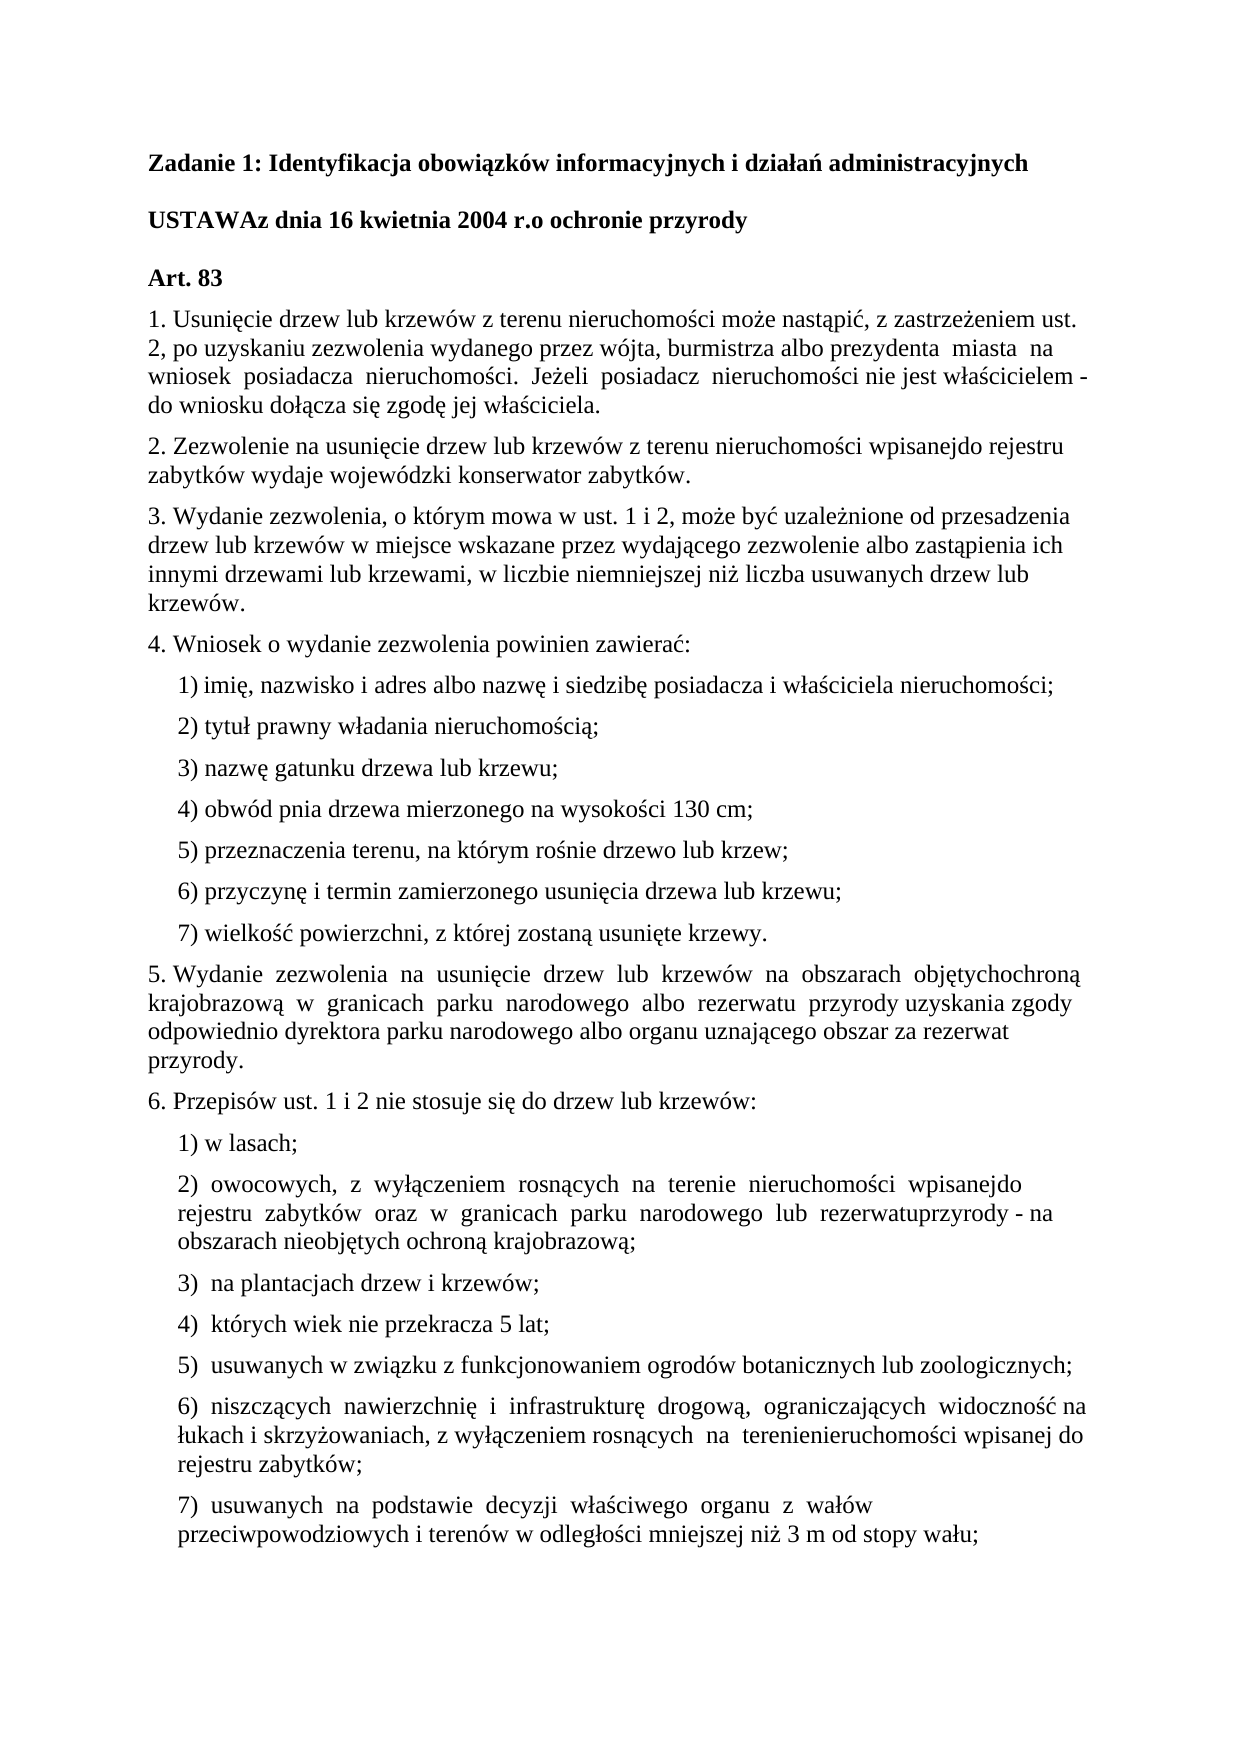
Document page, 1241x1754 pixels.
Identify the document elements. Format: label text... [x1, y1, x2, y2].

text 3. Wydanie zezwolenia, o którym mowa w ust. 1 i 2, może być uzależnione od przesadzenia drzew lub krzewów w miejsce wskazane przez wydającego zezwolenie albo zastąpienia ich innymi drzewami lub krzewami, w liczbie niemniejszej niż liczba usuwanych drzew lub krzewów. [148, 501, 1093, 616]
text 2) owocowych, z wyłączeniem rosnących na terenie nieruchomości wpisanejdo rejestru zabytków oraz w granicach parku narodowego lub rezerwatuprzyrody - na obszarach nieobjętych ochroną krajobrazową; [177, 1169, 1093, 1255]
text 4. Wniosek o wydanie zezwolenia powinien zawierać: [148, 629, 1093, 658]
text 6) niszczących nawierzchnię i infrastrukturę drogową, ograniczających widoczność na łukach i skrzyżowaniach, z wyłączeniem rosnących na terenienieruchomości wpisanej do rejestru zabytków; [177, 1391, 1093, 1478]
text 5. Wydanie zezwolenia na usunięcie drzew lub krzewów na obszarach objętychochroną krajobrazową w granicach parku narodowego albo rezerwatu przyrody uzyskania zgody odpowiednio dyrektora parku narodowego albo organu uznającego obszar za rezerwat przyrody. [148, 959, 1093, 1074]
text 1) imię, nazwisko i adres albo nazwę i siedzibę posiadacza i właściciela nieruchomości; [177, 670, 1093, 699]
text 1. Usunięcie drzew lub krzewów z terenu nieruchomości może nastąpić, z zastrzeżeniem ust. 2, po uzyskaniu zezwolenia wydanego przez wójta, burmistrza albo prezydenta miasta na wniosek posiadacza nieruchomości. Jeżeli posiadacz nieruchomości nie jest właścicielem - do wniosku dołącza się zgodę jej właściciela. [148, 304, 1093, 419]
text 5) usuwanych w związku z funkcjonowaniem ogrodów botanicznych lub zoologicznych; [177, 1350, 1093, 1379]
text 6) przyczynę i termin zamierzonego usunięcia drzewa lub krzewu; [177, 876, 1093, 905]
text 2) tytuł prawny władania nieruchomością; [177, 711, 1093, 740]
text Zadanie 1: Identyfikacja obowiązków informacyjnych i działań administracyjnych [148, 148, 1093, 176]
text 7) wielkość powierzchni, z której zostaną usunięte krzewy. [177, 918, 1093, 946]
text 2. Zezwolenie na usunięcie drzew lub krzewów z terenu nieruchomości wpisanejdo rejestru zabytków wydaje wojewódzki konserwator zabytków. [148, 431, 1093, 489]
text 1) w lasach; [177, 1128, 1093, 1156]
text 7) usuwanych na podstawie decyzji właściwego organu z wałów przeciwpowodziowych i terenów w odległości mniejszej niż 3 m od stopy wału; [177, 1490, 1093, 1548]
text 3) na plantacjach drzew i krzewów; [177, 1268, 1093, 1296]
text 4) obwód pnia drzewa mierzonego na wysokości 130 cm; [177, 794, 1093, 823]
text 4) których wiek nie przekracza 5 lat; [177, 1309, 1093, 1338]
text 5) przeznaczenia terenu, na którym rośnie drzewo lub krzew; [177, 835, 1093, 864]
text 6. Przepisów ust. 1 i 2 nie stosuje się do drzew lub krzewów: [148, 1086, 1093, 1115]
text 3) nazwę gatunku drzewa lub krzewu; [177, 753, 1093, 781]
text Art. 83 [148, 263, 1093, 291]
text USTAWAz dnia 16 kwietnia 2004 r.o ochronie przyrody [148, 205, 1093, 234]
